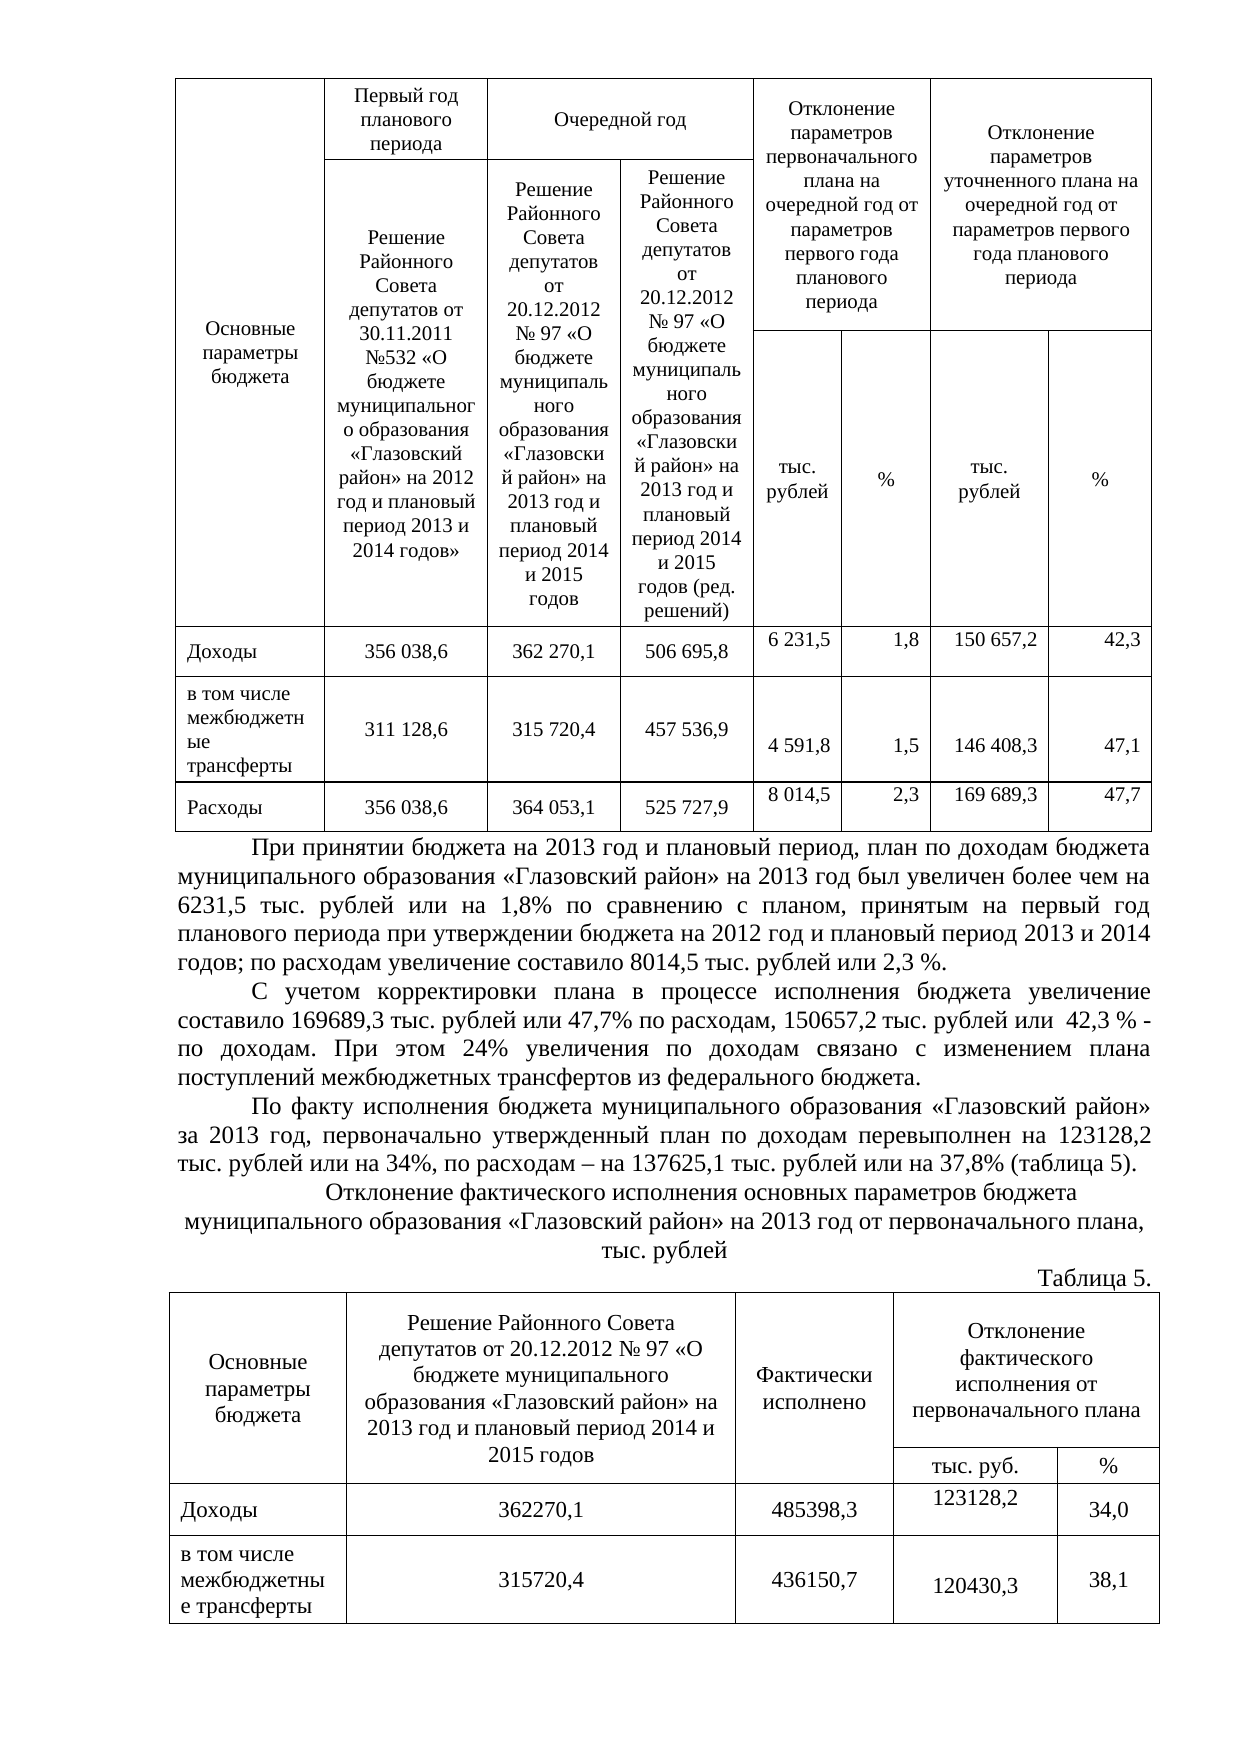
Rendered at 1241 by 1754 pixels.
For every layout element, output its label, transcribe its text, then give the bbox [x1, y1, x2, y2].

table_cell 362270,1 [347, 1484, 735, 1535]
table_cell % [842, 331, 930, 626]
table_cell 6 231,5 [754, 627, 841, 676]
table_header Основные параметры бюджета [170, 1293, 346, 1483]
text При принятии бюджета на 2013 год и плановый период, план по доходам бюджета муниципального образования «Глазовский район» на 2013 год был увеличен более чем на 6231,5 тыс. рублей или на 1,8% по сравнению с планом, принятым на первый год планового периода при утверждении бюджета на 2012 год и плановый период 2013 и 2014 годов; по расходам увеличение составило 8014,5 тыс. рублей или 2,3 %. [177, 832, 1152, 976]
table_cell 457 536,9 [621, 677, 753, 781]
table_cell 315720,4 [347, 1536, 735, 1623]
table_header Основные параметры бюджета [176, 79, 324, 626]
table_cell 364 053,1 [488, 783, 620, 831]
table_cell 356 038,6 [325, 627, 487, 676]
table_cell 362 270,1 [488, 627, 620, 676]
text Таблица 5. [177, 1263, 1152, 1292]
table_cell 123128,2 [894, 1484, 1057, 1535]
text По факту исполнения бюджета муниципального образования «Глазовский район» за 2013 год, первоначально утвержденный план по доходам перевыполнен на 123128,2 тыс. рублей или на 34%, по расходам – на 137625,1 тыс. рублей или на 37,8% (таблица 5). [177, 1091, 1152, 1177]
table_cell тыс. рублей [754, 331, 841, 626]
table_cell 436150,7 [736, 1536, 893, 1623]
table_header Решение Районного Совета депутатов от 20.12.2012 № 97 «О бюджете муниципального образования «Глазовский район» на 2013 год и плановый период 2014 и 2015 годов [347, 1293, 735, 1483]
table_cell 146 408,3 [931, 677, 1048, 781]
table_cell 356 038,6 [325, 783, 487, 831]
table_cell % [1049, 331, 1151, 626]
table_cell 47,7 [1049, 783, 1151, 831]
table_cell 34,0 [1058, 1484, 1159, 1535]
table_cell Доходы [170, 1484, 346, 1535]
table_cell 315 720,4 [488, 677, 620, 781]
table_cell 47,1 [1049, 677, 1151, 781]
table_cell тыс. руб. [894, 1448, 1057, 1483]
table_cell 38,1 [1058, 1536, 1159, 1623]
table_cell Решение Районного Совета депутатов от 20.12.2012 № 97 «О бюджете муниципального образования «Глазовский район» на 2013 год и плановый период 2014 и 2015 годов (ред. решений) [621, 160, 753, 626]
table_cell 42,3 [1049, 627, 1151, 676]
table_header Очередной год [488, 79, 753, 159]
table_header Первый год планового периода [325, 79, 487, 159]
table_header Отклонение фактического исполнения от первоначального плана [894, 1293, 1159, 1447]
table_cell 4 591,8 [754, 677, 841, 781]
table_header Отклонение параметров уточненного плана на очередной год от параметров первого года планового периода [931, 79, 1151, 330]
table_cell Решение Районного Совета депутатов от 30.11.2011 №532 «О бюджете муниципального образования «Глазовский район» на 2012 год и плановый период 2013 и 2014 годов» [325, 160, 487, 626]
table_cell 8 014,5 [754, 783, 841, 831]
table_header Фактически исполнено [736, 1293, 893, 1483]
table_cell в том числе межбюджетные трансферты [170, 1536, 346, 1623]
text С учетом корректировки плана в процессе исполнения бюджета увеличение составило 169689,3 тыс. рублей или 47,7% по расходам, 150657,2 тыс. рублей или 42,3 % - по доходам. При этом 24% увеличения по доходам связано с изменением плана поступлений межбюджетных трансфертов из федерального бюджета. [177, 976, 1152, 1091]
table_cell Решение Районного Совета депутатов от 20.12.2012 № 97 «О бюджете муниципального образования «Глазовский район» на 2013 год и плановый период 2014 и 2015 годов [488, 160, 620, 626]
table_cell Доходы [176, 627, 324, 676]
table_cell 2,3 [842, 783, 930, 831]
table_cell 485398,3 [736, 1484, 893, 1535]
table_cell 150 657,2 [931, 627, 1048, 676]
table_cell Расходы [176, 783, 324, 831]
text Отклонение фактического исполнения основных параметров бюджета муниципального образования «Глазовский район» на 2013 год от первоначального плана, тыс. рублей [177, 1177, 1152, 1263]
table_cell в том числе межбюджетные трансферты [176, 677, 324, 781]
table_cell % [1058, 1448, 1159, 1483]
table_cell 506 695,8 [621, 627, 753, 676]
table_cell 311 128,6 [325, 677, 487, 781]
table_cell 525 727,9 [621, 783, 753, 831]
table_cell 1,5 [842, 677, 930, 781]
table_cell 169 689,3 [931, 783, 1048, 831]
table_header Отклонение параметров первоначального плана на очередной год от параметров первого года планового периода [754, 79, 930, 330]
table_cell 1,8 [842, 627, 930, 676]
table_cell тыс. рублей [931, 331, 1048, 626]
table_cell 120430,3 [894, 1536, 1057, 1623]
